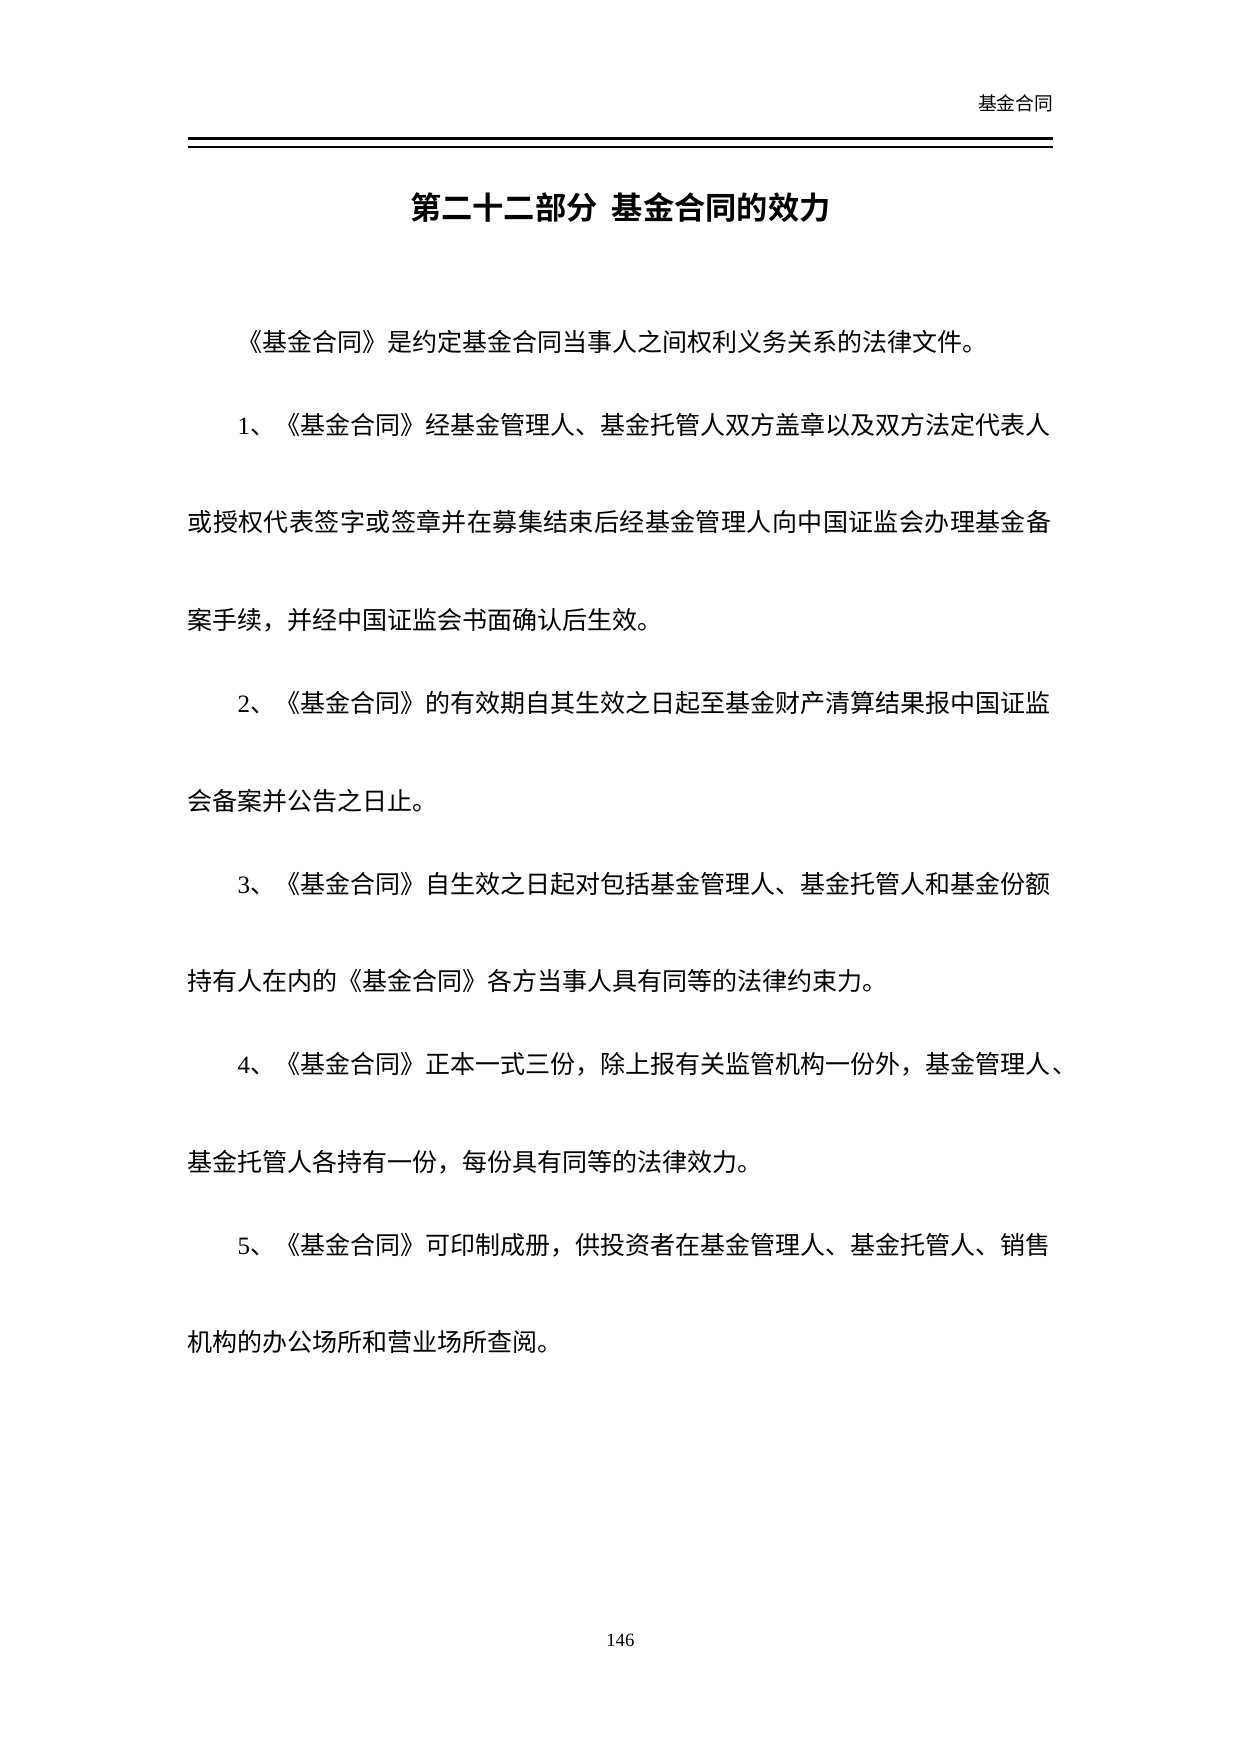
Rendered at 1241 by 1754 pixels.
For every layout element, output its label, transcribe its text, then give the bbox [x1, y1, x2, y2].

text 3、《基金合同》自生效之日起对包括基金管理人、基金托管人和基金份额持有人在内的《基金合同》各方当事人具有同等的法律约束力。 [187, 850, 1053, 1012]
text 1、《基金合同》经基金管理人、基金托管人双方盖章以及双方法定代表人或授权代表签字或签章并在募集结束后经基金管理人向中国证监会办理基金备案手续，并经中国证监会书面确认后生效。 [187, 391, 1053, 651]
text 《基金合同》是约定基金合同当事人之间权利义务关系的法律文件。 [187, 308, 1053, 373]
text 2、《基金合同》的有效期自其生效之日起至基金财产清算结果报中国证监会备案并公告之日止。 [187, 669, 1053, 832]
subtitle 第二十二部分 基金合同的效力 [187, 173, 1053, 238]
text 4、《基金合同》正本一式三份，除上报有关监管机构一份外，基金管理人、基金托管人各持有一份，每份具有同等的法律效力。 [187, 1030, 1053, 1193]
text 5、《基金合同》可印制成册，供投资者在基金管理人、基金托管人、销售机构的办公场所和营业场所查阅。 [187, 1211, 1053, 1373]
